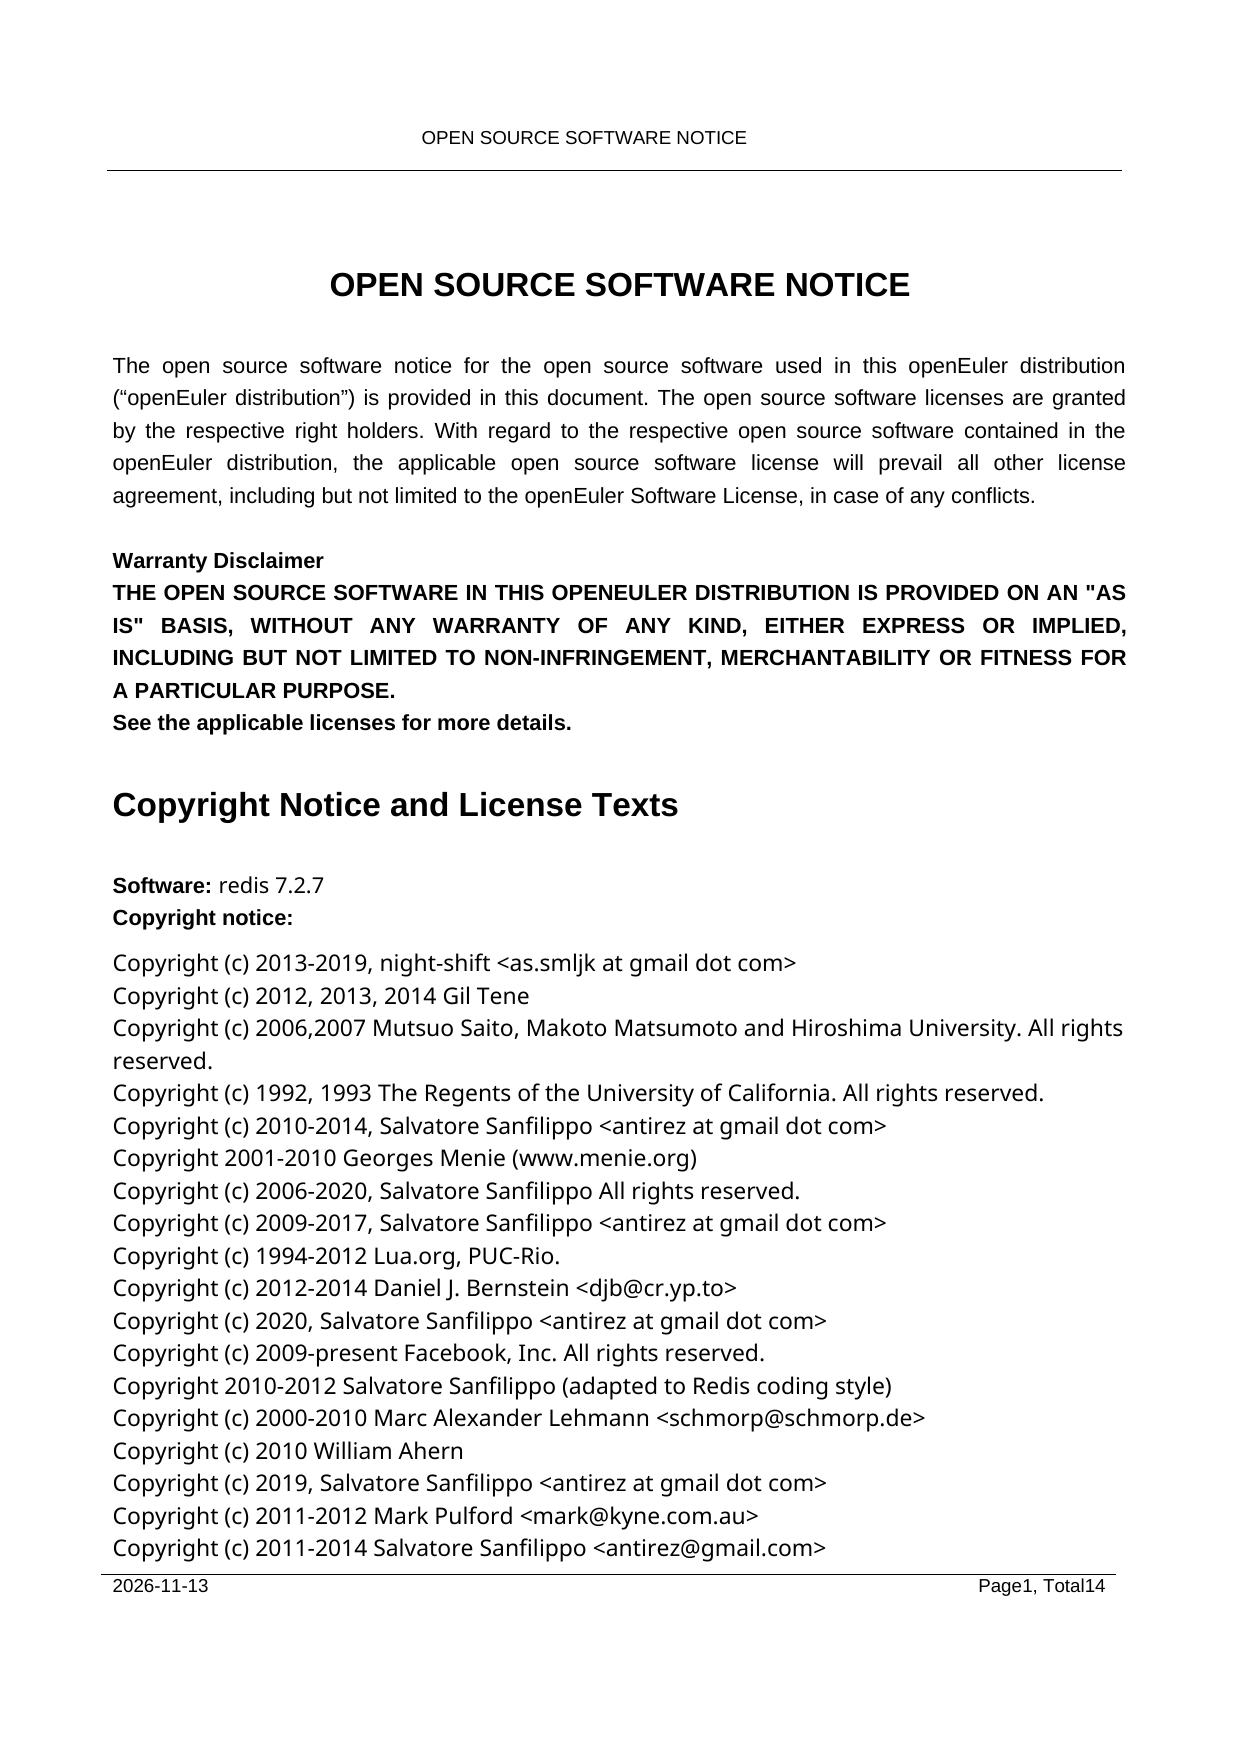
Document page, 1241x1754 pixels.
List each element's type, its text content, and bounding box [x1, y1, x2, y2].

text THE OPEN SOURCE SOFTWARE IN THIS OPENEULER DISTRIBUTION IS PROVIDED ON AN "AS IS" BASIS, WITHOUT ANY WARRANTY OF ANY KIND, EITHER EXPRESS OR IMPLIED, INCLUDING BUT NOT LIMITED TO NON-INFRINGEMENT, MERCHANTABILITY OR FITNESS FOR A PARTICULAR PURPOSE. See the applicable licenses for more details. [112, 576, 1128, 739]
text Copyright notice: [112, 901, 1128, 934]
text The open source software notice for the open source software used in this openEuler distribution (“openEuler distribution”) is provided in this document. The open source software licenses are granted by the respective right holders. With regard to the respective open source software contained in the openEuler distribution, the applicable open source software license will prevail all other license agreement, including but not limited to the openEuler Software License, in case of any conflicts. [112, 349, 1128, 511]
text Warranty Disclaimer [112, 544, 1128, 576]
text Copyright Notice and License Texts [112, 771, 1128, 836]
title Software: redis 7.2.7 [112, 869, 1128, 901]
text OPEN SOURCE SOFTWARE NOTICE [112, 251, 1128, 316]
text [112, 947, 1128, 1564]
